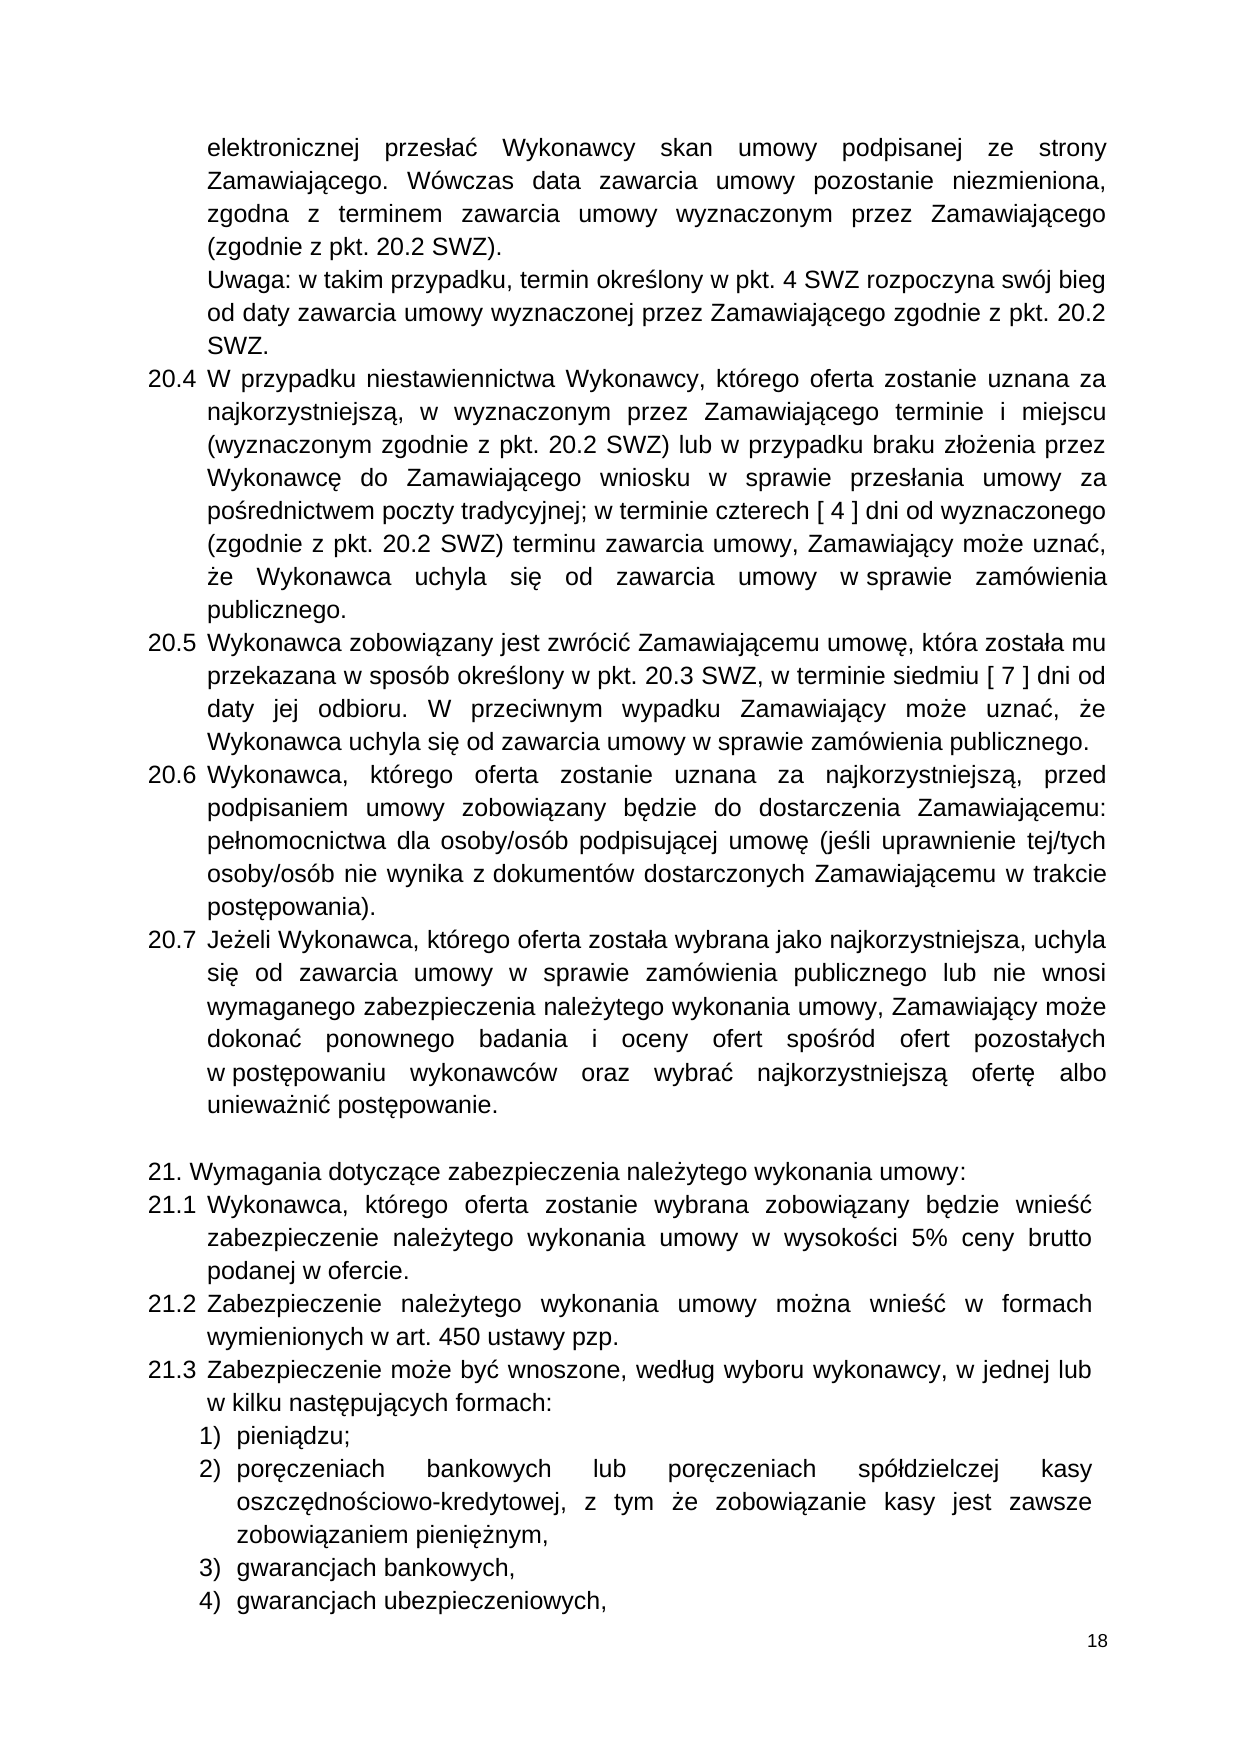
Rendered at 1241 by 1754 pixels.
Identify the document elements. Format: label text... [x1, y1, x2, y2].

text 21.2 Zabezpieczenie należytego wykonania umowy można wnieść w formach wymienionych w art. 450 ustawy pzp. [148, 1289, 1093, 1350]
list poręczeniach bankowych lub poręczeniach spółdzielczej kasy oszczędnościowo-kredytowej, z tym że zobowiązanie kasy jest zawsze zobowiązaniem pieniężnym, [199, 1454, 1093, 1548]
text 21.1 Wykonawca, którego oferta zostanie wybrana zobowiązany będzie wnieść zabezpieczenie należytego wykonania umowy w wysokości 5% ceny brutto podanej w ofercie. [148, 1189, 1093, 1284]
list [148, 133, 1107, 261]
list pieniądzu; [199, 1421, 1093, 1449]
text 21.3 Zabezpieczenie może być wnoszone, według wyboru wykonawcy, w jednej lub w kilku następujących formach: [148, 1355, 1093, 1416]
list Jeżeli Wykonawca, którego oferta została wybrana jako najkorzystniejsza, uchyla się od zawarcia umowy w sprawie zamówienia publicznego lub nie wnosi wymaganego zabezpieczenia należytego wykonania umowy, Zamawiający może dokonać ponownego badania i oceny ofert spośród ofert pozostałych w postępowaniu wykonawców oraz wybrać najkorzystniejszą ofertę albo unieważnić postępowanie. [148, 925, 1107, 1119]
list Wykonawca, którego oferta zostanie uznana za najkorzystniejszą, przed podpisaniem umowy zobowiązany będzie do dostarczenia Zamawiającemu: pełnomocnictwa dla osoby/osób podpisującej umowę (jeśli uprawnienie tej/tych osoby/osób nie wynika z dokumentów dostarczonych Zamawiającemu w trakcie postępowania). [148, 760, 1107, 921]
list Wykonawca zobowiązany jest zwrócić Zamawiającemu umowę, która została mu przekazana w sposób określony w pkt. 20.3 SWZ, w terminie siedmiu [ 7 ] dni od daty jej odbioru. W przeciwnym wypadku Zamawiający może uznać, że Wykonawca uchyla się od zawarcia umowy w sprawie zamówienia publicznego. [148, 628, 1107, 756]
text Uwaga: w takim przypadku, termin określony w pkt. 4 SWZ rozpoczyna swój bieg od daty zawarcia umowy wyznaczonej przez Zamawiającego zgodnie z pkt. 20.2 SWZ. [207, 265, 1107, 360]
list W przypadku niestawiennictwa Wykonawcy, którego oferta zostanie uznana za najkorzystniejszą, w wyznaczonym przez Zamawiającego terminie i miejscu (wyznaczonym zgodnie z pkt. 20.2 SWZ) lub w przypadku braku złożenia przez Wykonawcę do Zamawiającego wniosku w sprawie przesłania umowy za pośrednictwem poczty tradycyjnej; w terminie czterech [ 4 ] dni od wyznaczonego (zgodnie z pkt. 20.2 SWZ) terminu zawarcia umowy, Zamawiający może uznać, że Wykonawca uchyla się od zawarcia umowy w sprawie zamówienia publicznego. [148, 364, 1107, 624]
subtitle 21. Wymagania dotyczące zabezpieczenia należytego wykonania umowy: [148, 1157, 1107, 1185]
list gwarancjach ubezpieczeniowych, [199, 1586, 1093, 1614]
list gwarancjach bankowych, [199, 1553, 1093, 1582]
